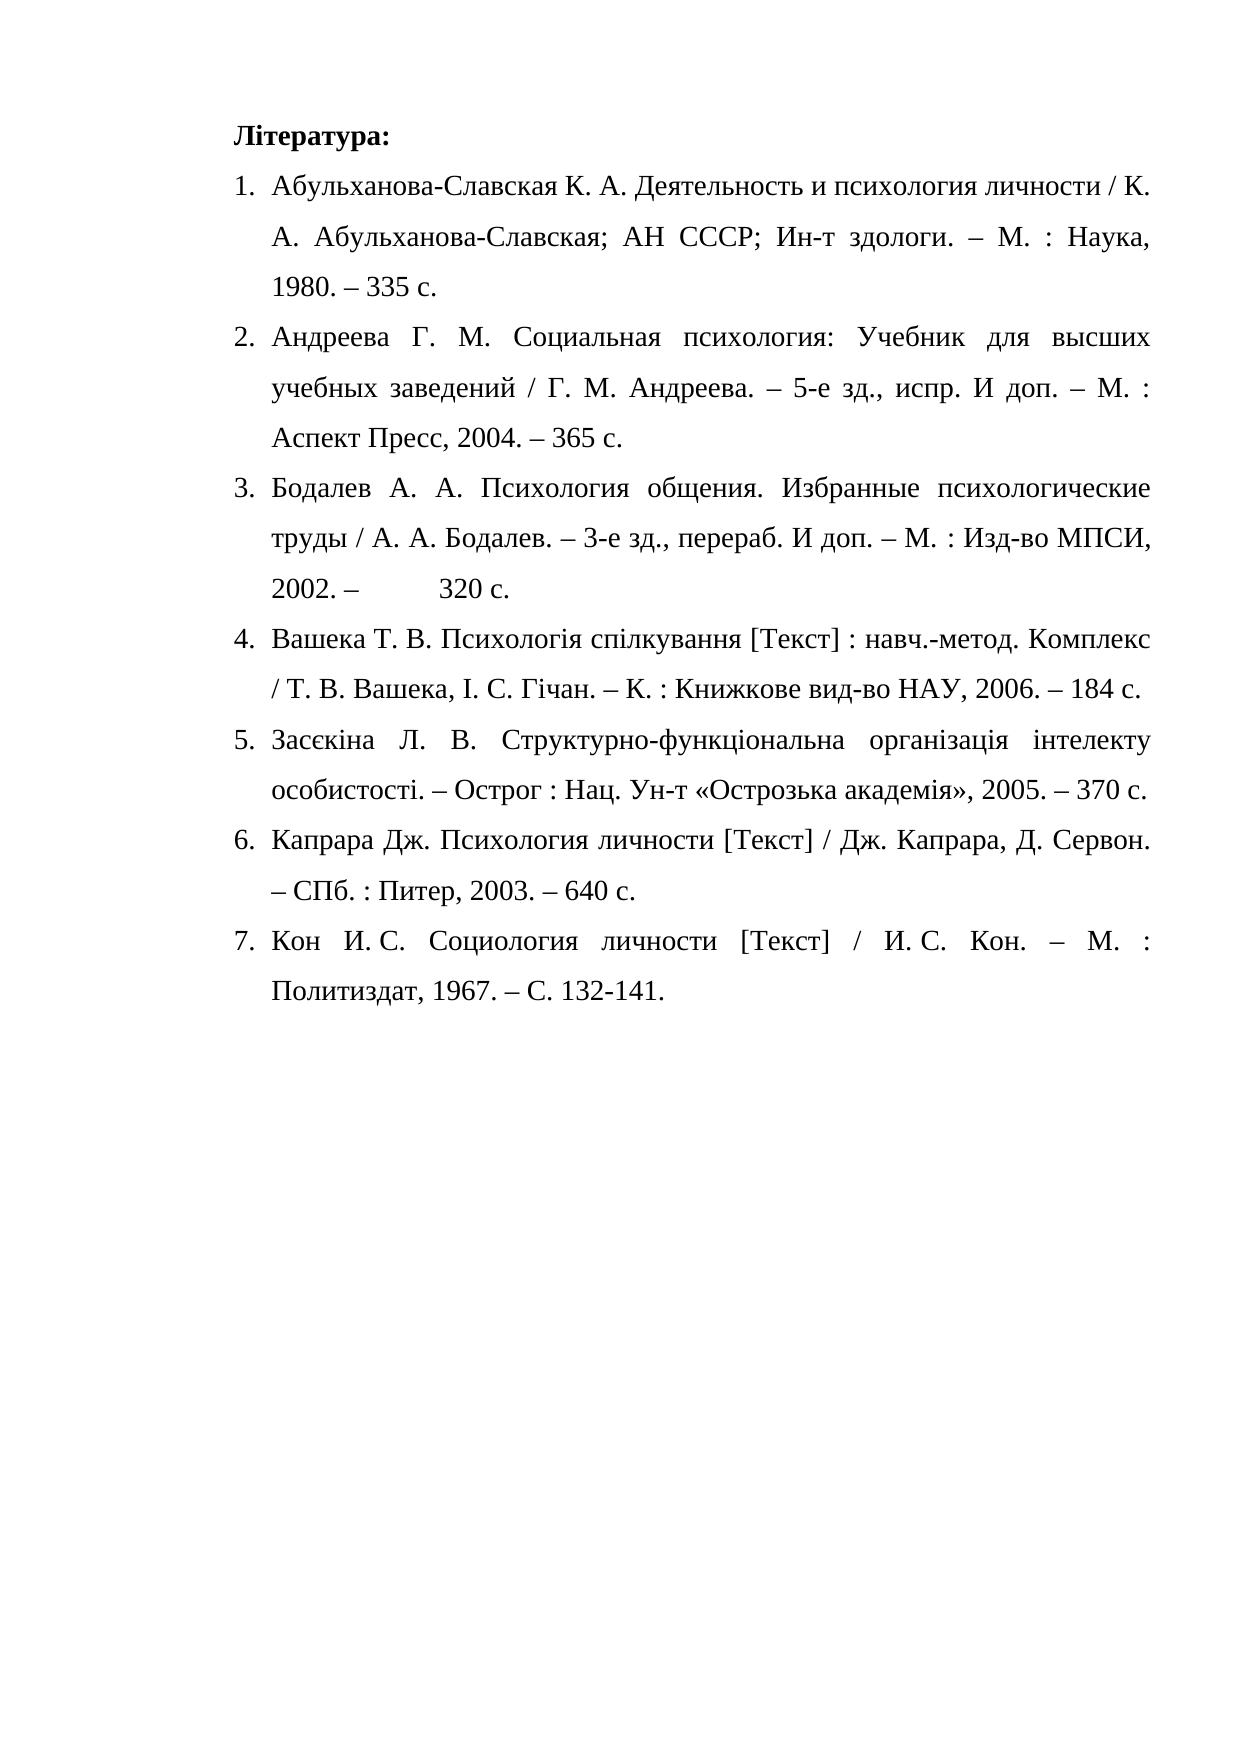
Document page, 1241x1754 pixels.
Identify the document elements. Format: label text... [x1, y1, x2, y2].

list Абульханова-Славская К. А. Деятельность и психология личности / К. А. Абульханова-Славская; АН СССР; Ин-т здологи. – М. : Наука, 1980. – 335 с. [233, 168, 1152, 303]
list Засєкіна Л. В. Структурно-функціональна організація інтелекту особистості. – Острог : Нац. Ун-т «Острозька академія», 2005. – 370 с. [233, 722, 1152, 806]
list Вашека Т. В. Психологія спілкування [Текст] : навч.-метод. Комплекс / Т. В. Вашека, І. С. Гічан. – К. : Книжкове вид-во НАУ, 2006. – 184 с. [233, 621, 1152, 705]
text Література: [177, 118, 1152, 152]
list Андреева Г. М. Социальная психология: Учебник для высших учебных заведений / Г. М. Андреева. – 5-е зд., испр. И доп. – М. : Аспект Пресс, 2004. – 365 с. [233, 319, 1152, 453]
list Кон И. С. Социология личности [Текст] / И. С. Кон. – М. : Политиздат, 1967. – С. 132-141. [233, 923, 1152, 1007]
list Бодалев А. А. Психология общения. Избранные психологические труды / А. А. Бодалев. – 3-е зд., перераб. И доп. – М. : Изд-во МПСИ, 2002. – 320 с. [233, 470, 1152, 604]
list Капрара Дж. Психология личности [Текст] / Дж. Капрара, Д. Сервон. – СПб. : Питер, 2003. – 640 с. [233, 822, 1152, 906]
